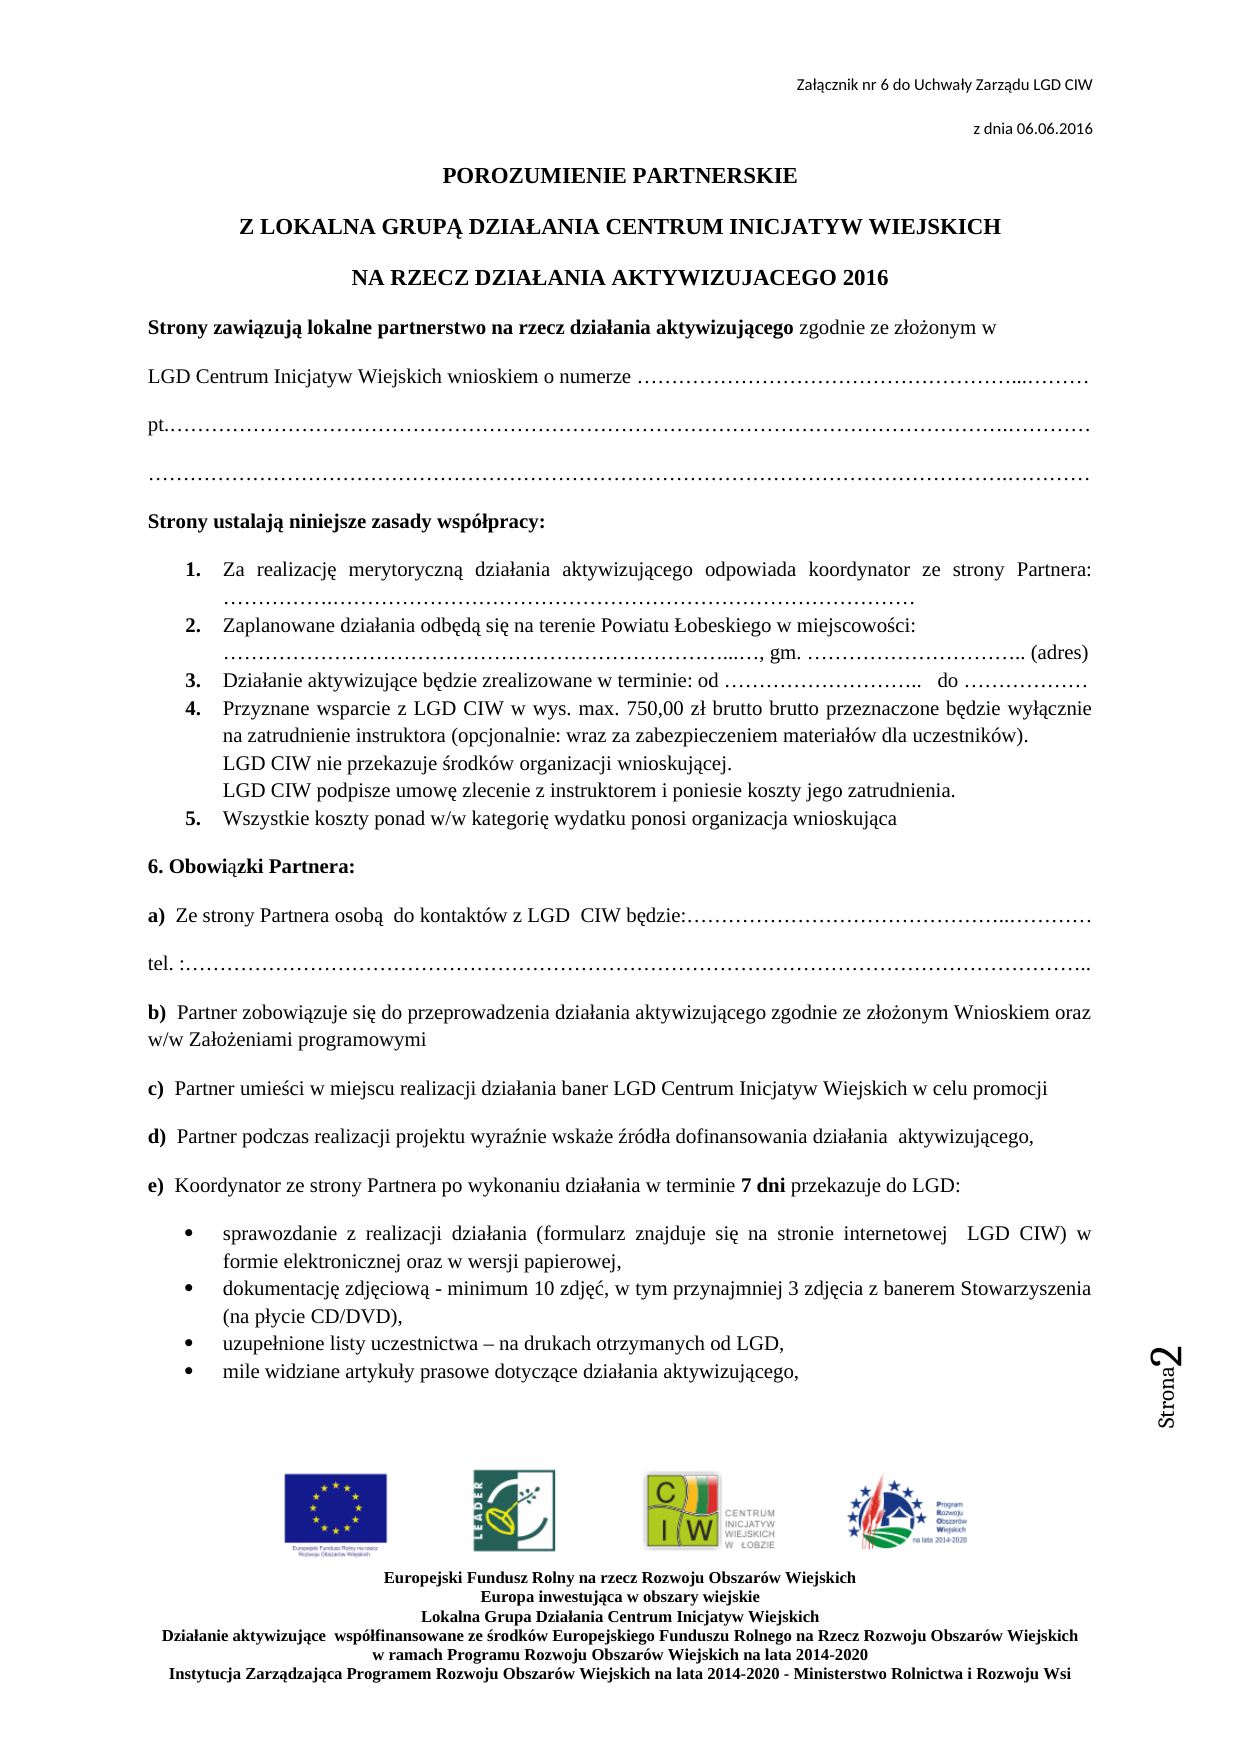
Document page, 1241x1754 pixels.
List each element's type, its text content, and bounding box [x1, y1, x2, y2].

list LGD CIW podpisze umowę zlecenie z instruktorem i poniesie koszty jego zatrudnienia. [223, 778, 1093, 802]
text LGD Centrum Inicjatyw Wiejskich wnioskiem o numerze ………………………………………………...……… [148, 364, 1093, 388]
list ………………………………………………………………...…, gm. ………………………….. (adres) [223, 640, 1093, 664]
list uzupełnione listy uczestnictwa – na drukach otrzymanych od LGD, [185, 1331, 1093, 1355]
list LGD CIW nie przekazuje środków organizacji wnioskującej. [223, 751, 1093, 775]
list dokumentację zdjęciową - minimum 10 zdjęć, w tym przynajmniej 3 zdjęcia z banerem Stowarzyszenia (na płycie CD/DVD), [185, 1276, 1093, 1328]
text a) Ze strony Partnera osobą do kontaktów z LGD CIW będzie:………………………………………..………… [148, 903, 1093, 927]
text tel. :………………………………………………………………………………………………………………….. [148, 951, 1093, 975]
list Zaplanowane działania odbędą się na terenie Powiatu Łobeskiego w miejscowości: [185, 613, 1093, 637]
list Wszystkie koszty ponad w/w kategorię wydatku ponosi organizacja wnioskująca [185, 806, 1093, 830]
list Za realizację merytoryczną działania aktywizującego odpowiada koordynator ze strony Partnera:…………….………………………………………………………………………… [185, 557, 1093, 609]
text 6. Obowiązki Partnera: [148, 854, 1093, 878]
list Działanie aktywizujące będzie zrealizowane w terminie: od ……………………….. do ……………… [185, 668, 1093, 692]
list Przyznane wsparcie z LGD CIW w wys. max. 750,00 zł brutto brutto przeznaczone będzie wyłącznie na zatrudnienie instruktora (opcjonalnie: wraz za zabezpieczeniem materiałów dla uczestników). [185, 695, 1093, 747]
list mile widziane artykuły prasowe dotyczące działania aktywizującego, [185, 1359, 1093, 1383]
text c) Partner umieści w miejscu realizacji działania baner LGD Centrum Inicjatyw Wiejskich w celu promocji [148, 1076, 1093, 1100]
picture [246, 1455, 994, 1569]
text Strony zawiązują lokalne partnerstwo na rzecz działania aktywizującego zgodnie ze złożonym w [148, 315, 1093, 339]
text d) Partner podczas realizacji projektu wyraźnie wskaże źródła dofinansowania działania aktywizującego, [148, 1124, 1093, 1148]
text …………………………………………………………………………………………………………….………… [148, 461, 1093, 484]
text b) Partner zobowiązuje się do przeprowadzenia działania aktywizującego zgodnie ze złożonym Wnioskiem oraz w/w Założeniami programowymi [148, 999, 1093, 1051]
text e) Koordynator ze strony Partnera po wykonaniu działania w terminie 7 dni przekazuje do LGD: [148, 1172, 1093, 1197]
list sprawozdanie z realizacji działania (formularz znajduje się na stronie internetowej LGD CIW) w formie elektronicznej oraz w wersji papierowej, [185, 1221, 1093, 1273]
text Strony ustalają niniejsze zasady współpracy: [148, 509, 1093, 533]
text pt.………………………………………………………………………………………………………….………… [148, 412, 1093, 436]
